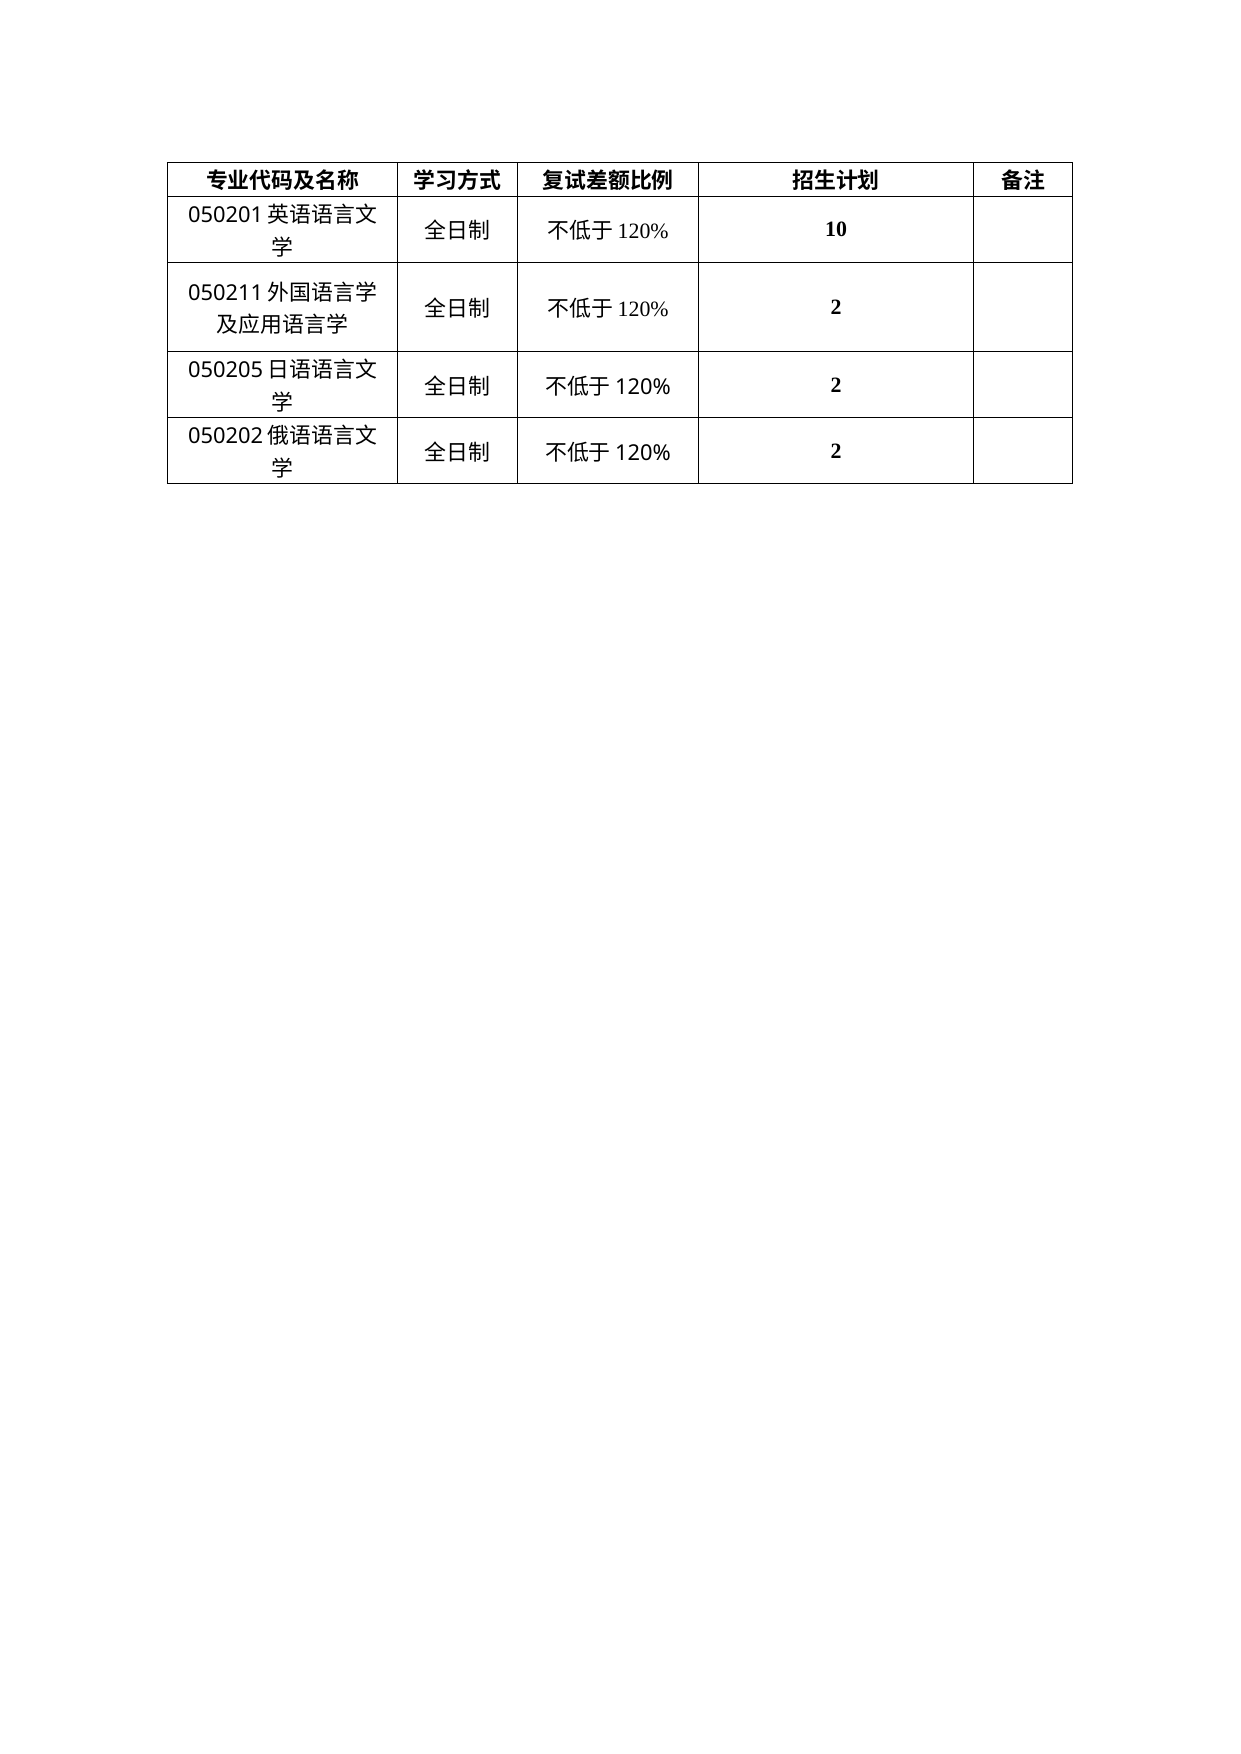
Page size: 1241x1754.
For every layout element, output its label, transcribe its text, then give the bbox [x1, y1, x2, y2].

table_cell 不低于120% [518, 418, 698, 483]
table_header 备注 [974, 163, 1072, 196]
table_header 专业代码及名称 [168, 163, 397, 196]
table_cell 10 [699, 197, 973, 262]
table_cell 050205日语语言文学 [168, 352, 397, 417]
table_header 招生计划 [699, 163, 973, 196]
table_cell [974, 352, 1072, 417]
table_cell 全日制 [398, 263, 517, 351]
table_cell 不低于120% [518, 197, 698, 262]
table_header 学习方式 [398, 163, 517, 196]
table_cell 全日制 [398, 418, 517, 483]
table_cell [974, 418, 1072, 483]
table_cell 2 [699, 352, 973, 417]
table_header 复试差额比例 [518, 163, 698, 196]
table_cell [974, 197, 1072, 262]
table_cell 不低于120% [518, 263, 698, 351]
table_cell 050202俄语语言文学 [168, 418, 397, 483]
table_cell 050211外国语言学及应用语言学 [168, 263, 397, 351]
table_cell 不低于120% [518, 352, 698, 417]
table_cell 2 [699, 418, 973, 483]
table_cell 050201英语语言文学 [168, 197, 397, 262]
table_cell [974, 263, 1072, 351]
table_cell 全日制 [398, 197, 517, 262]
table_cell 2 [699, 263, 973, 351]
table_cell 全日制 [398, 352, 517, 417]
